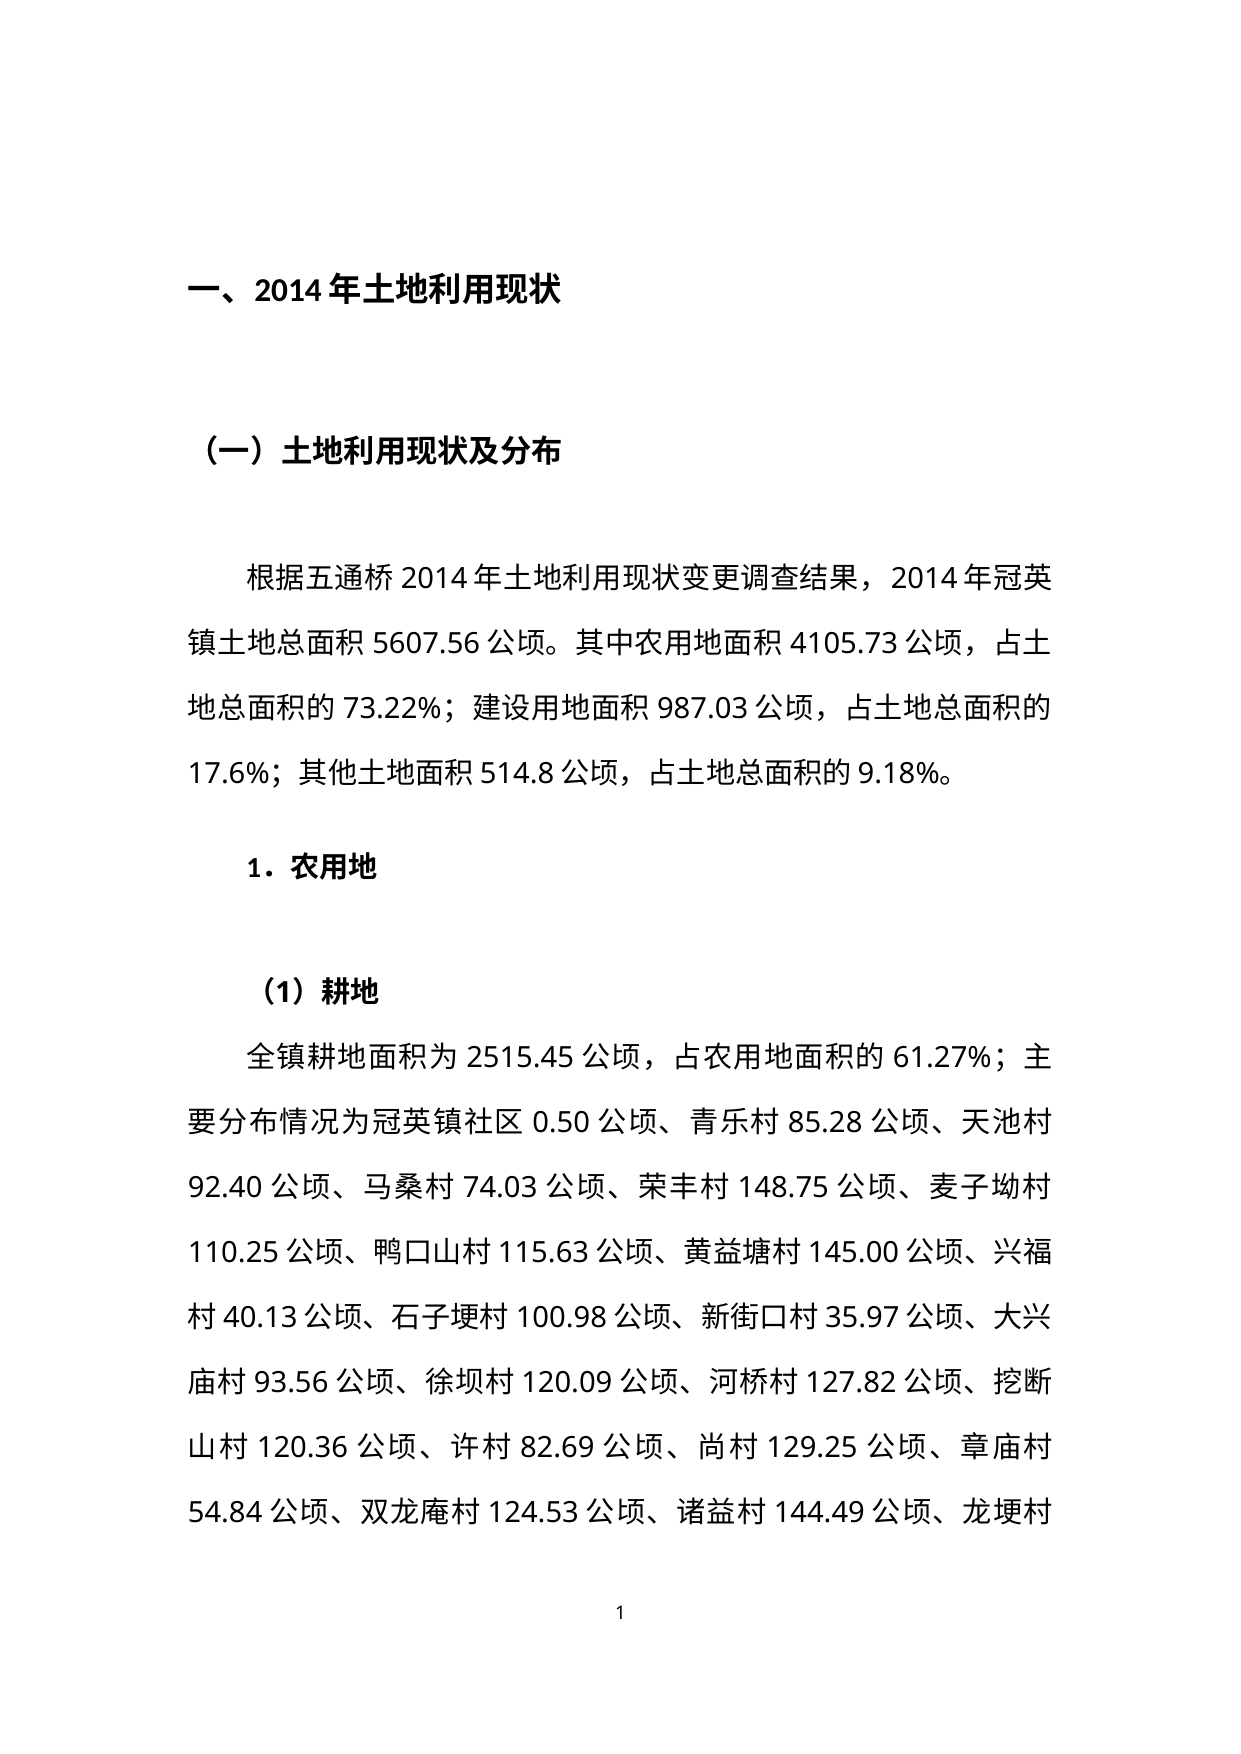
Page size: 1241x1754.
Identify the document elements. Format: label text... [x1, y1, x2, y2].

subtitle （一）土地利用现状及分布 [187, 416, 1053, 481]
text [188, 1022, 1053, 1542]
subtitle 1．农用地 [187, 832, 1053, 897]
text （1）耕地 [187, 957, 1053, 1022]
subtitle 一、2014年土地利用现状 [187, 254, 1053, 319]
text 根据五通桥2014年土地利用现状变更调查结果，2014年冠英镇土地总面积5607.56公顷。其中农用地面积4105.73公顷，占土地总面积的73.22%；建设用地面积987.03公顷，占土地总面积的17.6%；其他土地面积514.8公顷，占土地总面积的9.18%。 [187, 543, 1053, 803]
